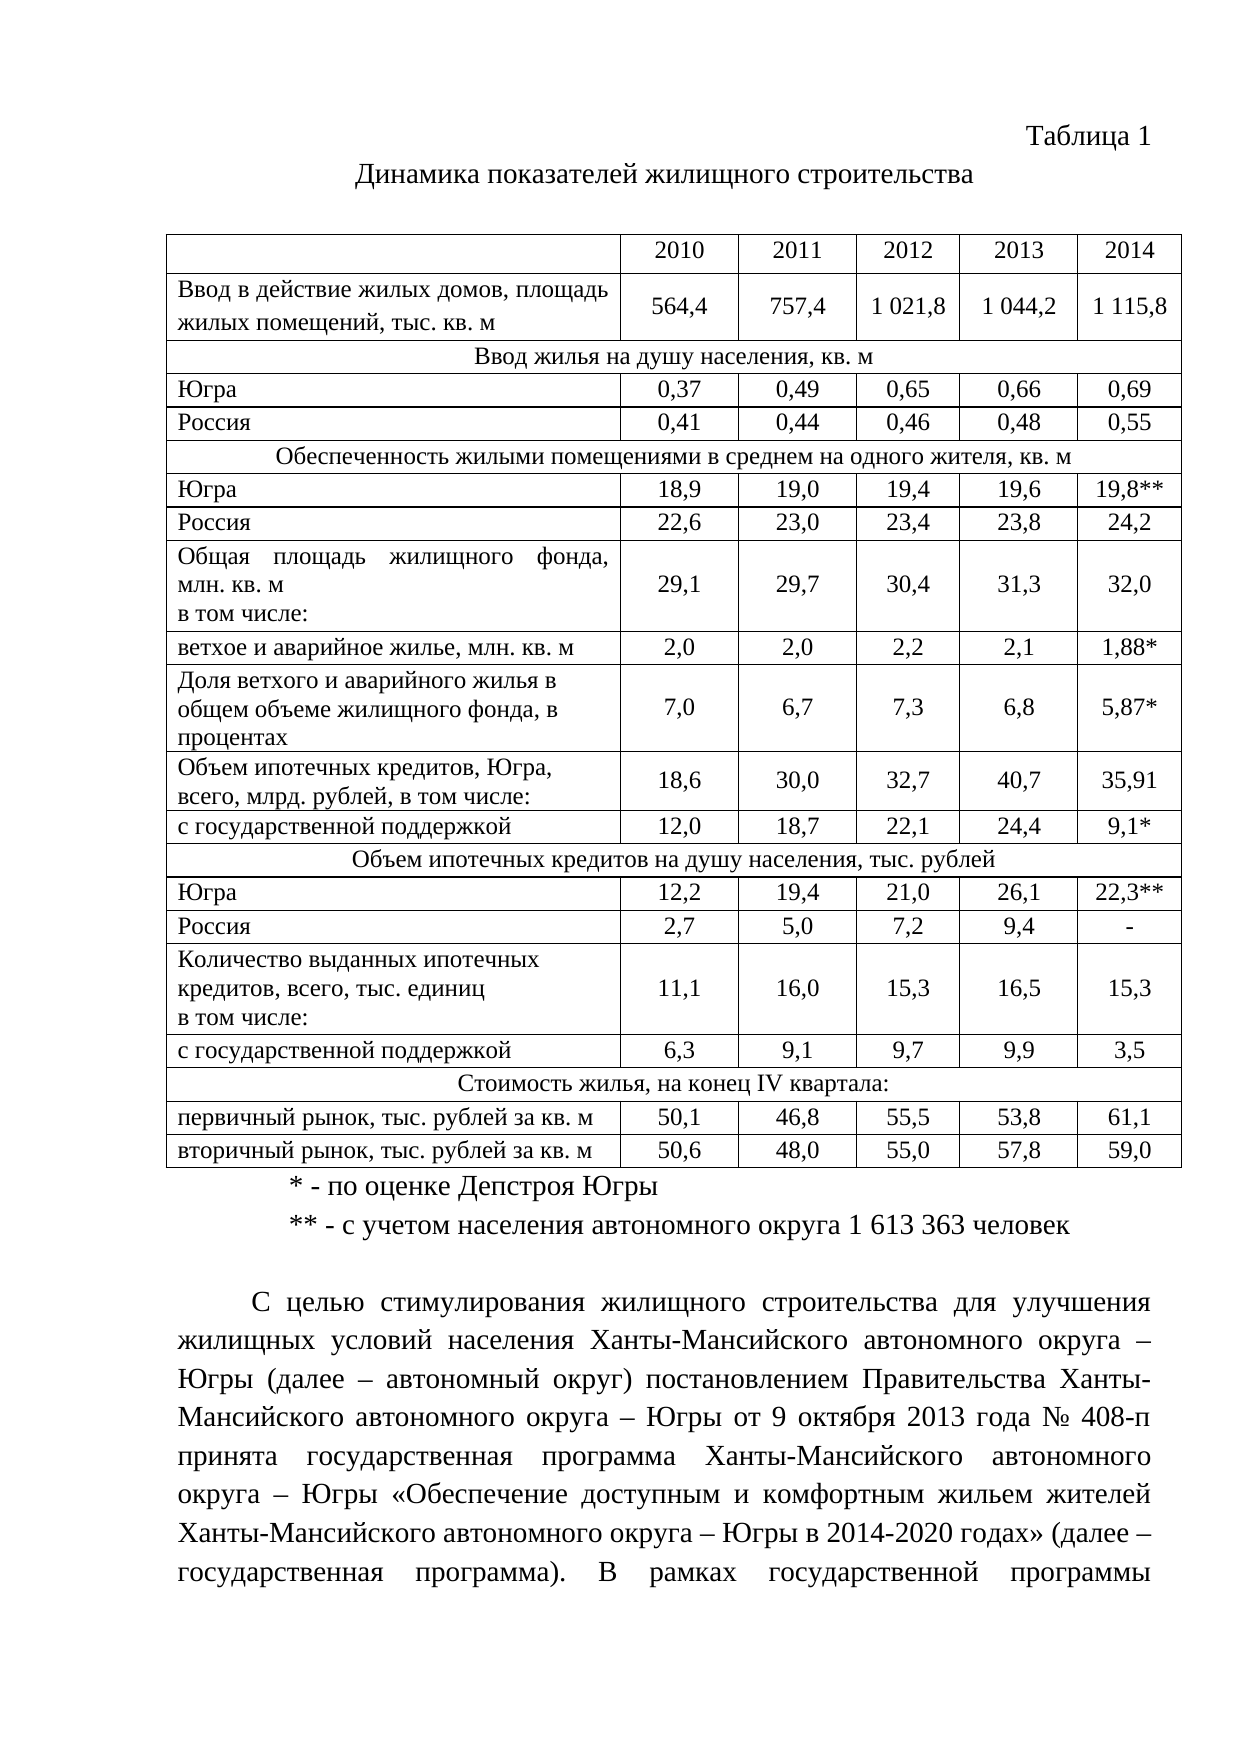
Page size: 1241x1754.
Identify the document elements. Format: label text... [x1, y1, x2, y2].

table_cell 2,7 [621, 911, 738, 943]
table_cell 24,2 [1078, 508, 1181, 540]
table_cell с государственной поддержкой [167, 811, 620, 843]
table_cell 16,5 [960, 944, 1077, 1034]
table_header 2013 [960, 235, 1077, 273]
table_cell Ввод в действие жилых домов, площадь жилых помещений, тыс. кв. м [167, 274, 620, 340]
table_cell 26,1 [960, 878, 1077, 910]
table_cell Общая площадь жилищного фонда, млн. кв. м в том числе: [167, 541, 620, 631]
table_cell 6,3 [621, 1035, 738, 1067]
table_cell 1 044,2 [960, 274, 1077, 340]
table_cell 23,4 [857, 508, 959, 540]
table_cell 35,91 [1078, 752, 1181, 810]
table_cell 55,5 [857, 1102, 959, 1134]
table_cell 61,1 [1078, 1102, 1181, 1134]
table_cell 57,8 [960, 1135, 1077, 1167]
table_cell Объем ипотечных кредитов, Югра, всего, млрд. рублей, в том числе: [167, 752, 620, 810]
table_cell 40,7 [960, 752, 1077, 810]
table_cell 19,0 [739, 474, 856, 506]
table_cell 23,0 [739, 508, 856, 540]
table_cell 1 021,8 [857, 274, 959, 340]
table_cell 15,3 [857, 944, 959, 1034]
table_cell 2,0 [739, 632, 856, 664]
table_cell 2,0 [621, 632, 738, 664]
table_cell Россия [167, 911, 620, 943]
table_cell 0,65 [857, 374, 959, 406]
table_cell 29,7 [739, 541, 856, 631]
table_cell 1,88* [1078, 632, 1181, 664]
table_header 2014 [1078, 235, 1181, 273]
table_cell 22,6 [621, 508, 738, 540]
table_cell 31,3 [960, 541, 1077, 631]
table_cell 18,7 [739, 811, 856, 843]
table_cell 19,4 [857, 474, 959, 506]
table_cell 18,9 [621, 474, 738, 506]
table_cell 9,4 [960, 911, 1077, 943]
table_cell 32,7 [857, 752, 959, 810]
table_cell 0,66 [960, 374, 1077, 406]
text * - по оценке Депстроя Югры [288, 1168, 1152, 1202]
table_cell 30,0 [739, 752, 856, 810]
table_cell Россия [167, 508, 620, 540]
table_cell 0,44 [739, 408, 856, 440]
table_cell 12,0 [621, 811, 738, 843]
table_cell 7,3 [857, 665, 959, 751]
table_cell 7,2 [857, 911, 959, 943]
table_cell Югра [167, 374, 620, 406]
table_cell 6,8 [960, 665, 1077, 751]
table_cell 22,3** [1078, 878, 1181, 910]
table_cell 48,0 [739, 1135, 856, 1167]
table_cell 32,0 [1078, 541, 1181, 631]
table_cell - [1078, 911, 1181, 943]
table_cell 3,5 [1078, 1035, 1181, 1067]
table_cell Доля ветхого и аварийного жилья в общем объеме жилищного фонда, в процентах [167, 665, 620, 751]
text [177, 1284, 1152, 1587]
table_cell ветхое и аварийное жилье, млн. кв. м [167, 632, 620, 664]
table_cell 0,41 [621, 408, 738, 440]
table_cell 30,4 [857, 541, 959, 631]
table_cell Ввод жилья на душу населения, кв. м [167, 341, 1181, 373]
table_cell 50,1 [621, 1102, 738, 1134]
table_cell 21,0 [857, 878, 959, 910]
table_cell 7,0 [621, 665, 738, 751]
table_cell 0,37 [621, 374, 738, 406]
table_cell 564,4 [621, 274, 738, 340]
table_cell Югра [167, 878, 620, 910]
table_cell 9,1 [739, 1035, 856, 1067]
table_cell 0,48 [960, 408, 1077, 440]
table_cell 59,0 [1078, 1135, 1181, 1167]
table_cell 19,4 [739, 878, 856, 910]
table_cell Россия [167, 408, 620, 440]
table_header [167, 235, 620, 273]
table_cell 19,8** [1078, 474, 1181, 506]
table_cell 9,9 [960, 1035, 1077, 1067]
table_cell 5,0 [739, 911, 856, 943]
table_cell 9,7 [857, 1035, 959, 1067]
table_cell 19,6 [960, 474, 1077, 506]
table_cell 18,6 [621, 752, 738, 810]
table_cell Количество выданных ипотечных кредитов, всего, тыс. единиц в том числе: [167, 944, 620, 1034]
table_cell 22,1 [857, 811, 959, 843]
table_cell 0,46 [857, 408, 959, 440]
table_cell 46,8 [739, 1102, 856, 1134]
table_cell 2,1 [960, 632, 1077, 664]
table_cell 29,1 [621, 541, 738, 631]
table_cell 23,8 [960, 508, 1077, 540]
table_cell 0,69 [1078, 374, 1181, 406]
table_cell 5,87* [1078, 665, 1181, 751]
table_cell 9,1* [1078, 811, 1181, 843]
table_cell Обеспеченность жилыми помещениями в среднем на одного жителя, кв. м [167, 441, 1181, 473]
table_cell 53,8 [960, 1102, 1077, 1134]
text Динамика показателей жилищного строительства [177, 157, 1152, 190]
table_cell 24,4 [960, 811, 1077, 843]
table_cell с государственной поддержкой [167, 1035, 620, 1067]
table_header 2010 [621, 235, 738, 273]
table_cell первичный рынок, тыс. рублей за кв. м [167, 1102, 620, 1134]
table_cell 50,6 [621, 1135, 738, 1167]
table_header 2012 [857, 235, 959, 273]
table_cell Объем ипотечных кредитов на душу населения, тыс. рублей [167, 844, 1181, 876]
table_cell вторичный рынок, тыс. рублей за кв. м [167, 1135, 620, 1167]
text ** - с учетом населения автономного округа 1 613 363 человек [288, 1207, 1152, 1240]
table_cell Югра [167, 474, 620, 506]
table_cell 15,3 [1078, 944, 1181, 1034]
table_cell 1 115,8 [1078, 274, 1181, 340]
table_cell Стоимость жилья, на конец IV квартала: [167, 1068, 1181, 1101]
table_cell 0,49 [739, 374, 856, 406]
table_cell 6,7 [739, 665, 856, 751]
table_header 2011 [739, 235, 856, 273]
table_cell 12,2 [621, 878, 738, 910]
table_cell 757,4 [739, 274, 856, 340]
table_cell 55,0 [857, 1135, 959, 1167]
table_cell 16,0 [739, 944, 856, 1034]
table_cell 0,55 [1078, 408, 1181, 440]
text Таблица 1 [177, 118, 1152, 152]
table_cell 2,2 [857, 632, 959, 664]
table_cell 11,1 [621, 944, 738, 1034]
